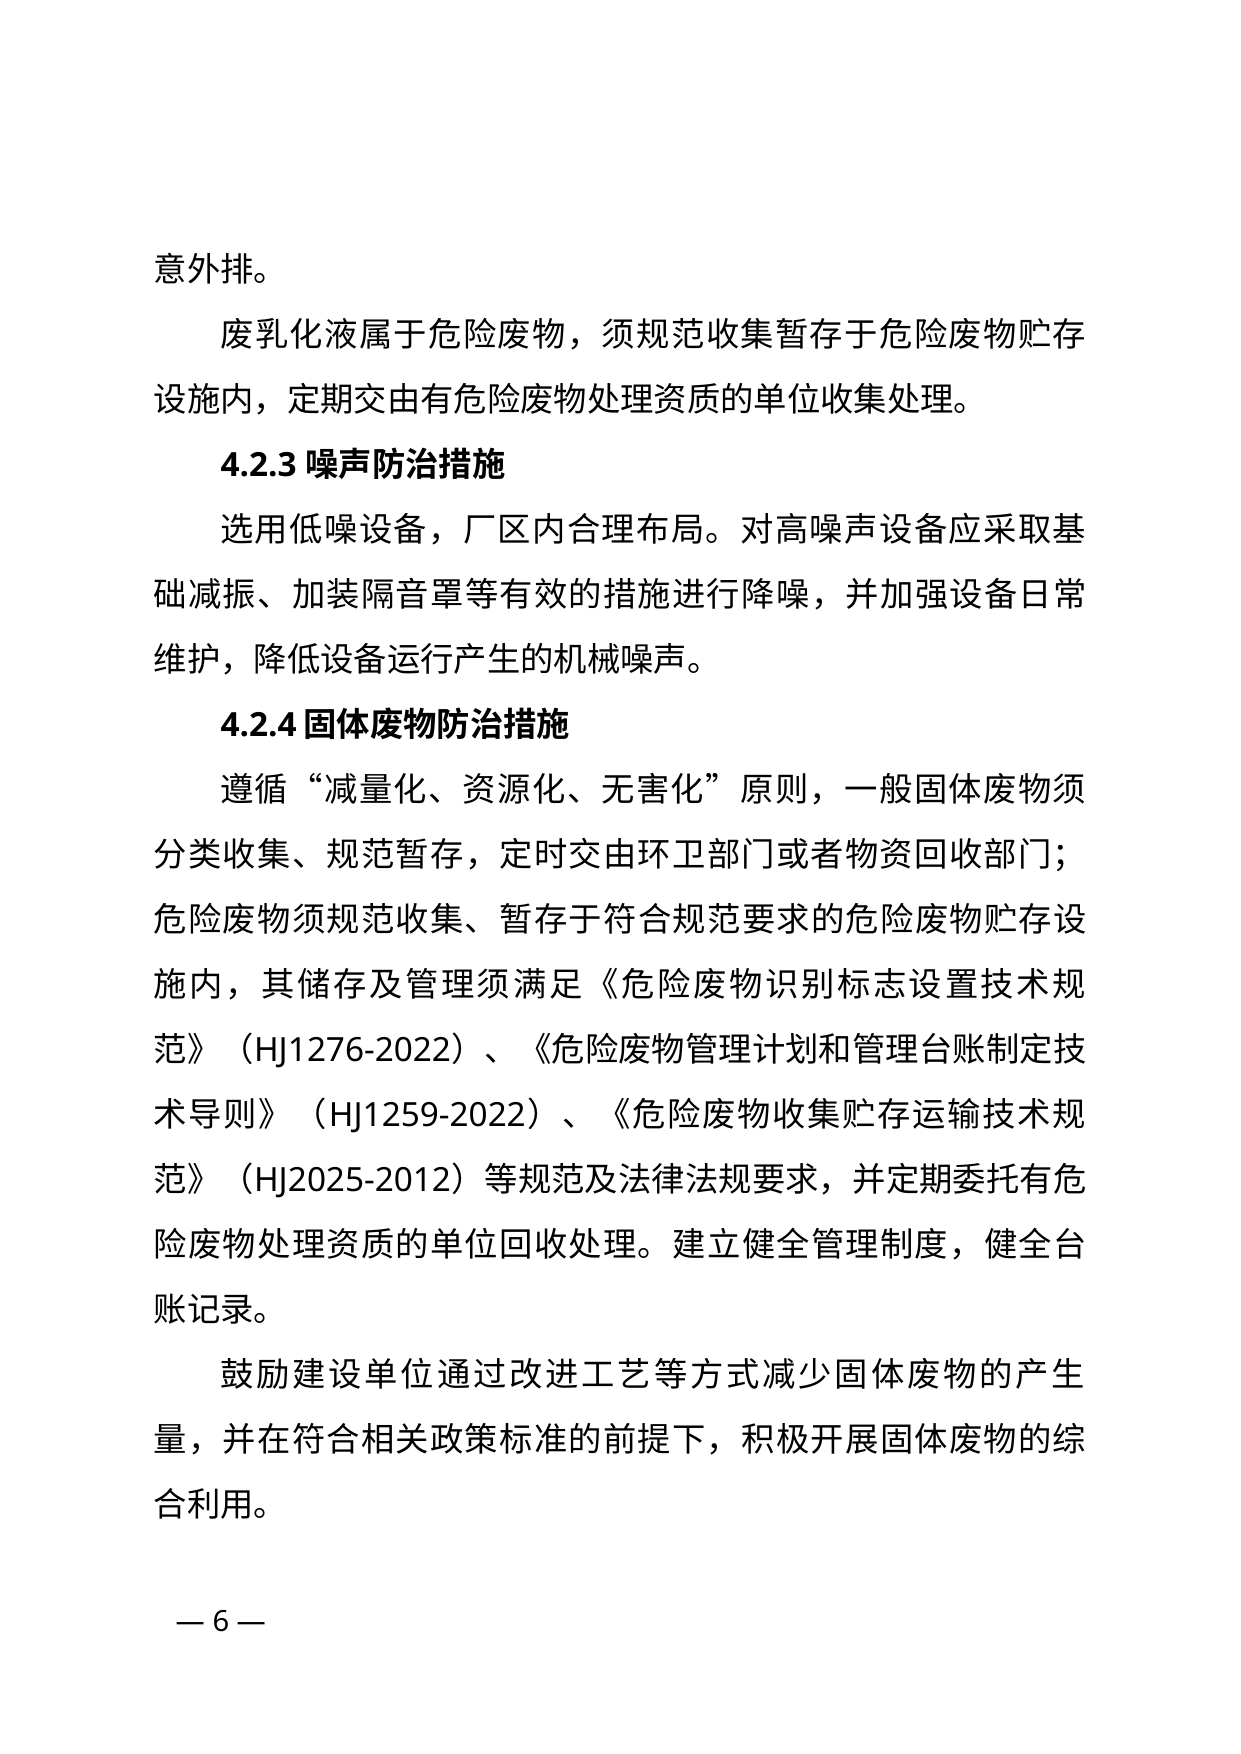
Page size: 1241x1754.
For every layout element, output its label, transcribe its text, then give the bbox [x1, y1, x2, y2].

text 废乳化液属于危险废物，须规范收集暂存于危险废物贮存设施内，定期交由有危险废物处理资质的单位收集处理。 [153, 299, 1087, 429]
text 4.2.3 噪声防治措施 [153, 429, 1087, 494]
text 4.2.4固体废物防治措施 [153, 689, 1087, 754]
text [153, 234, 1087, 299]
text 选用低噪设备，厂区内合理布局。对高噪声设备应采取基础减振、加装隔音罩等有效的措施进行降噪，并加强设备日常维护，降低设备运行产生的机械噪声。 [153, 494, 1087, 689]
text 遵循“减量化、资源化、无害化”原则，一般固体废物须分类收集、规范暂存，定时交由环卫部门或者物资回收部门；危险废物须规范收集、暂存于符合规范要求的危险废物贮存设施内，其储存及管理须满足《危险废物识别标志设置技术规范》（HJ1276-2022）、《危险废物管理计划和管理台账制定技术导则》（HJ1259-2022）、《危险废物收集贮存运输技术规范》（HJ2025-2012）等规范及法律法规要求，并定期委托有危险废物处理资质的单位回收处理。建立健全管理制度，健全台账记录。 [153, 754, 1087, 1339]
text 鼓励建设单位通过改进工艺等方式减少固体废物的产生量，并在符合相关政策标准的前提下，积极开展固体废物的综合利用。 [153, 1339, 1087, 1534]
